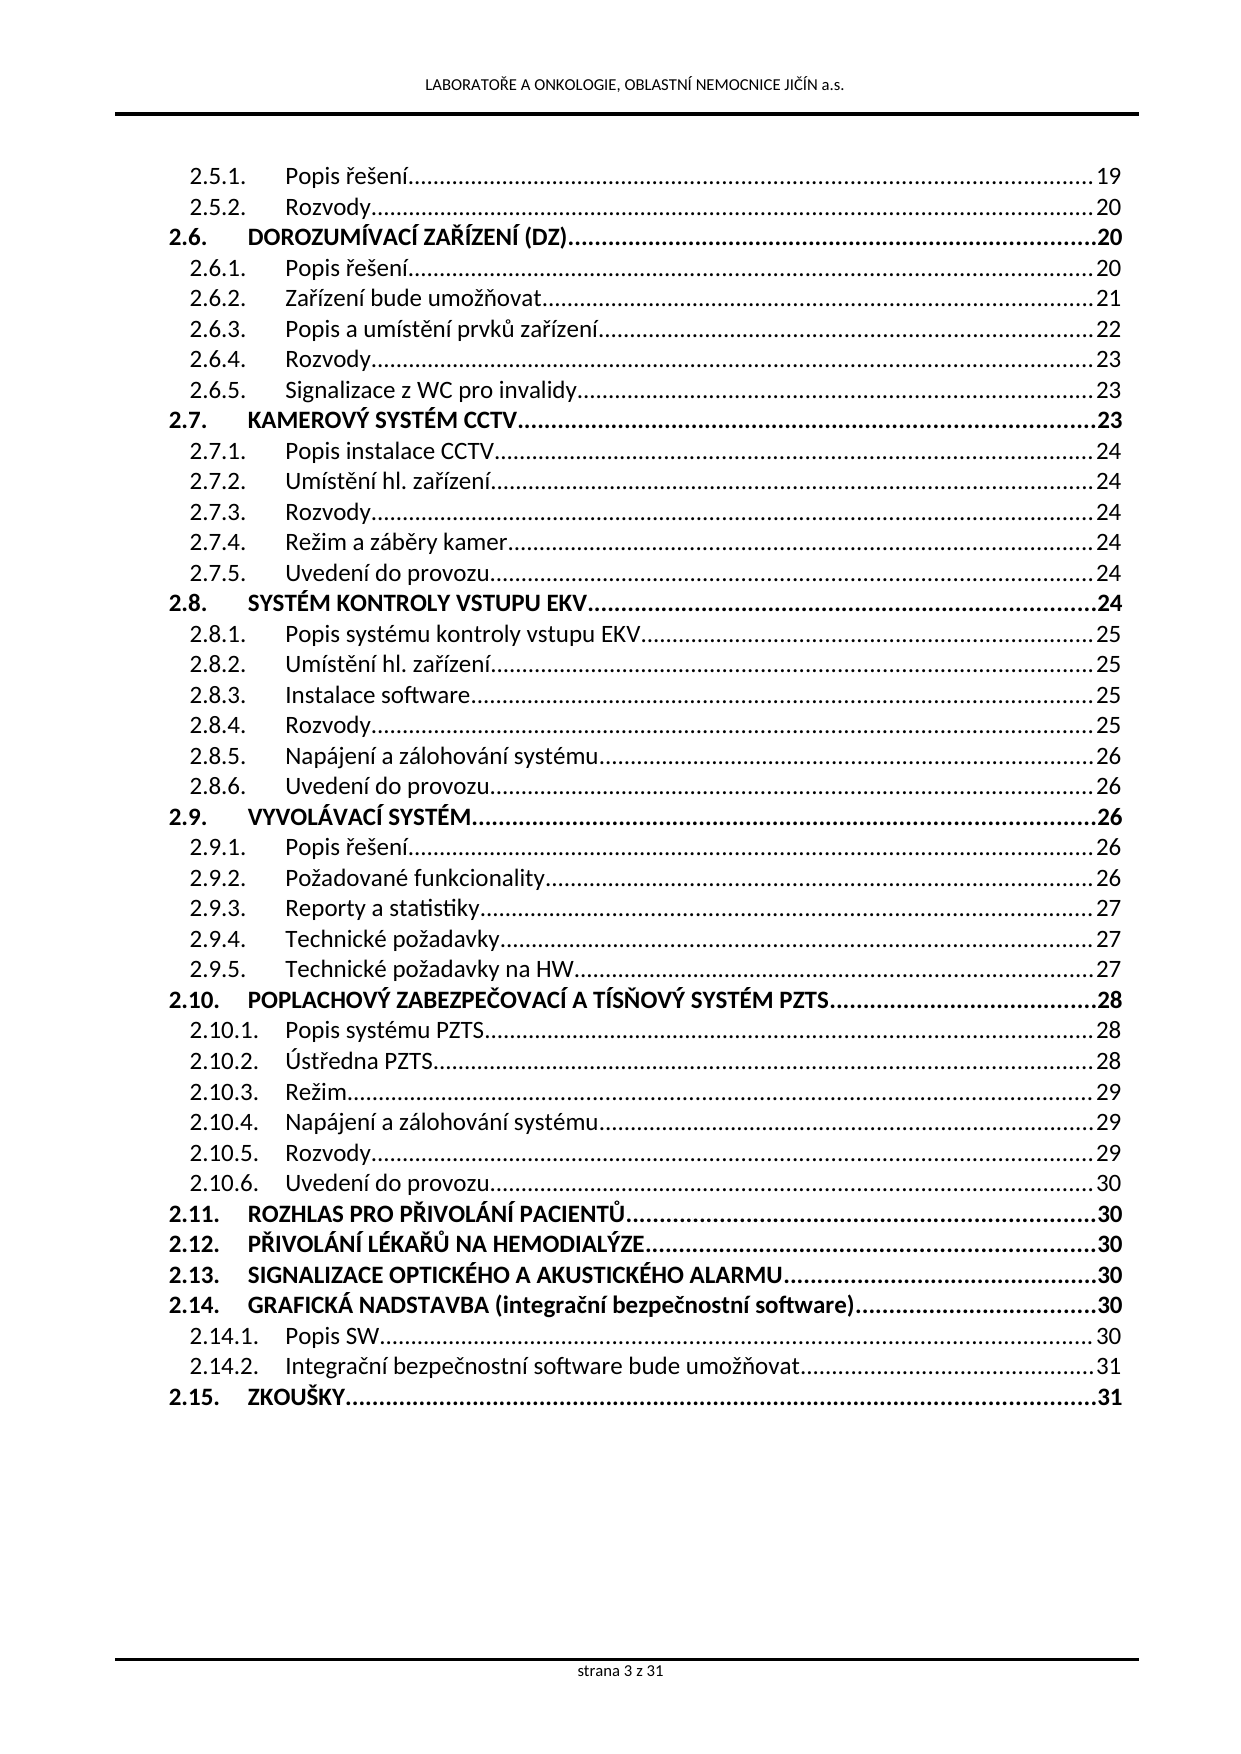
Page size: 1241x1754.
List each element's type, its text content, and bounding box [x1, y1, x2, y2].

text 2.7.5. Uvedení do provozu 24 [189, 557, 1122, 587]
text 2.9.4. Technické požadavky 27 [189, 923, 1122, 954]
text 2.12. PŘIVOLÁNÍ LÉKAŘŮ NA HEMODIALÝZE 30 [168, 1228, 1122, 1259]
text 2.9.1. Popis řešení 26 [189, 832, 1122, 862]
text 2.6.2. Zařízení bude umožňovat 21 [189, 282, 1122, 313]
text 2.6. DOROZUMÍVACÍ ZAŘÍZENÍ (DZ) 20 [168, 221, 1122, 252]
text 2.8.6. Uvedení do provozu 26 [189, 771, 1122, 801]
text 2.10. POPLACHOVÝ ZABEZPEČOVACÍ A TÍSŇOVÝ SYSTÉM PZTS 28 [168, 984, 1122, 1015]
text 2.9.3. Reporty a statistiky 27 [189, 893, 1122, 923]
text 2.8. SYSTÉM KONTROLY VSTUPU EKV 24 [168, 587, 1122, 618]
text 2.14.1. Popis SW 30 [189, 1320, 1122, 1350]
text 2.7. KAMEROVÝ SYSTÉM CCTV 23 [168, 404, 1122, 435]
text 2.10.6. Uvedení do provozu 30 [189, 1167, 1122, 1198]
text 2.5.1. Popis řešení 19 [189, 160, 1122, 191]
text 2.7.3. Rozvody 24 [189, 496, 1122, 526]
text 2.8.1. Popis systému kontroly vstupu EKV 25 [189, 618, 1122, 648]
text 2.10.5. Rozvody 29 [189, 1137, 1122, 1167]
text 2.7.4. Režim a záběry kamer 24 [189, 526, 1122, 557]
text 2.8.4. Rozvody 25 [189, 709, 1122, 740]
text 2.6.1. Popis řešení 20 [189, 252, 1122, 282]
text 2.15. ZKOUŠKY 31 [168, 1381, 1122, 1411]
text 2.8.5. Napájení a zálohování systému 26 [189, 740, 1122, 771]
text 2.5.2. Rozvody 20 [189, 191, 1122, 221]
text 2.9.2. Požadované funkcionality 26 [189, 862, 1122, 893]
text 2.10.4. Napájení a zálohování systému 29 [189, 1106, 1122, 1137]
text 2.10.1. Popis systému PZTS 28 [189, 1015, 1122, 1045]
text 2.9.5. Technické požadavky na HW 27 [189, 954, 1122, 984]
text 2.6.4. Rozvody 23 [189, 343, 1122, 374]
text 2.14.2. Integrační bezpečnostní software bude umožňovat 31 [189, 1350, 1122, 1381]
text 2.8.2. Umístění hl. zařízení 25 [189, 648, 1122, 679]
text 2.11. ROZHLAS PRO PŘIVOLÁNÍ PACIENTŮ 30 [168, 1198, 1122, 1228]
text 2.13. SIGNALIZACE OPTICKÉHO A AKUSTICKÉHO ALARMU 30 [168, 1259, 1122, 1289]
text 2.7.2. Umístění hl. zařízení 24 [189, 465, 1122, 496]
text 2.10.3. Režim 29 [189, 1076, 1122, 1106]
text 2.10.2. Ústředna PZTS 28 [189, 1045, 1122, 1076]
text 2.8.3. Instalace software 25 [189, 679, 1122, 709]
text 2.6.3. Popis a umístění prvků zařízení 22 [189, 313, 1122, 343]
text 2.6.5. Signalizace z WC pro invalidy 23 [189, 374, 1122, 404]
text 2.14. GRAFICKÁ NADSTAVBA (integrační bezpečnostní software) 30 [168, 1289, 1122, 1320]
text 2.9. VYVOLÁVACÍ SYSTÉM 26 [168, 801, 1122, 832]
text 2.7.1. Popis instalace CCTV 24 [189, 435, 1122, 465]
